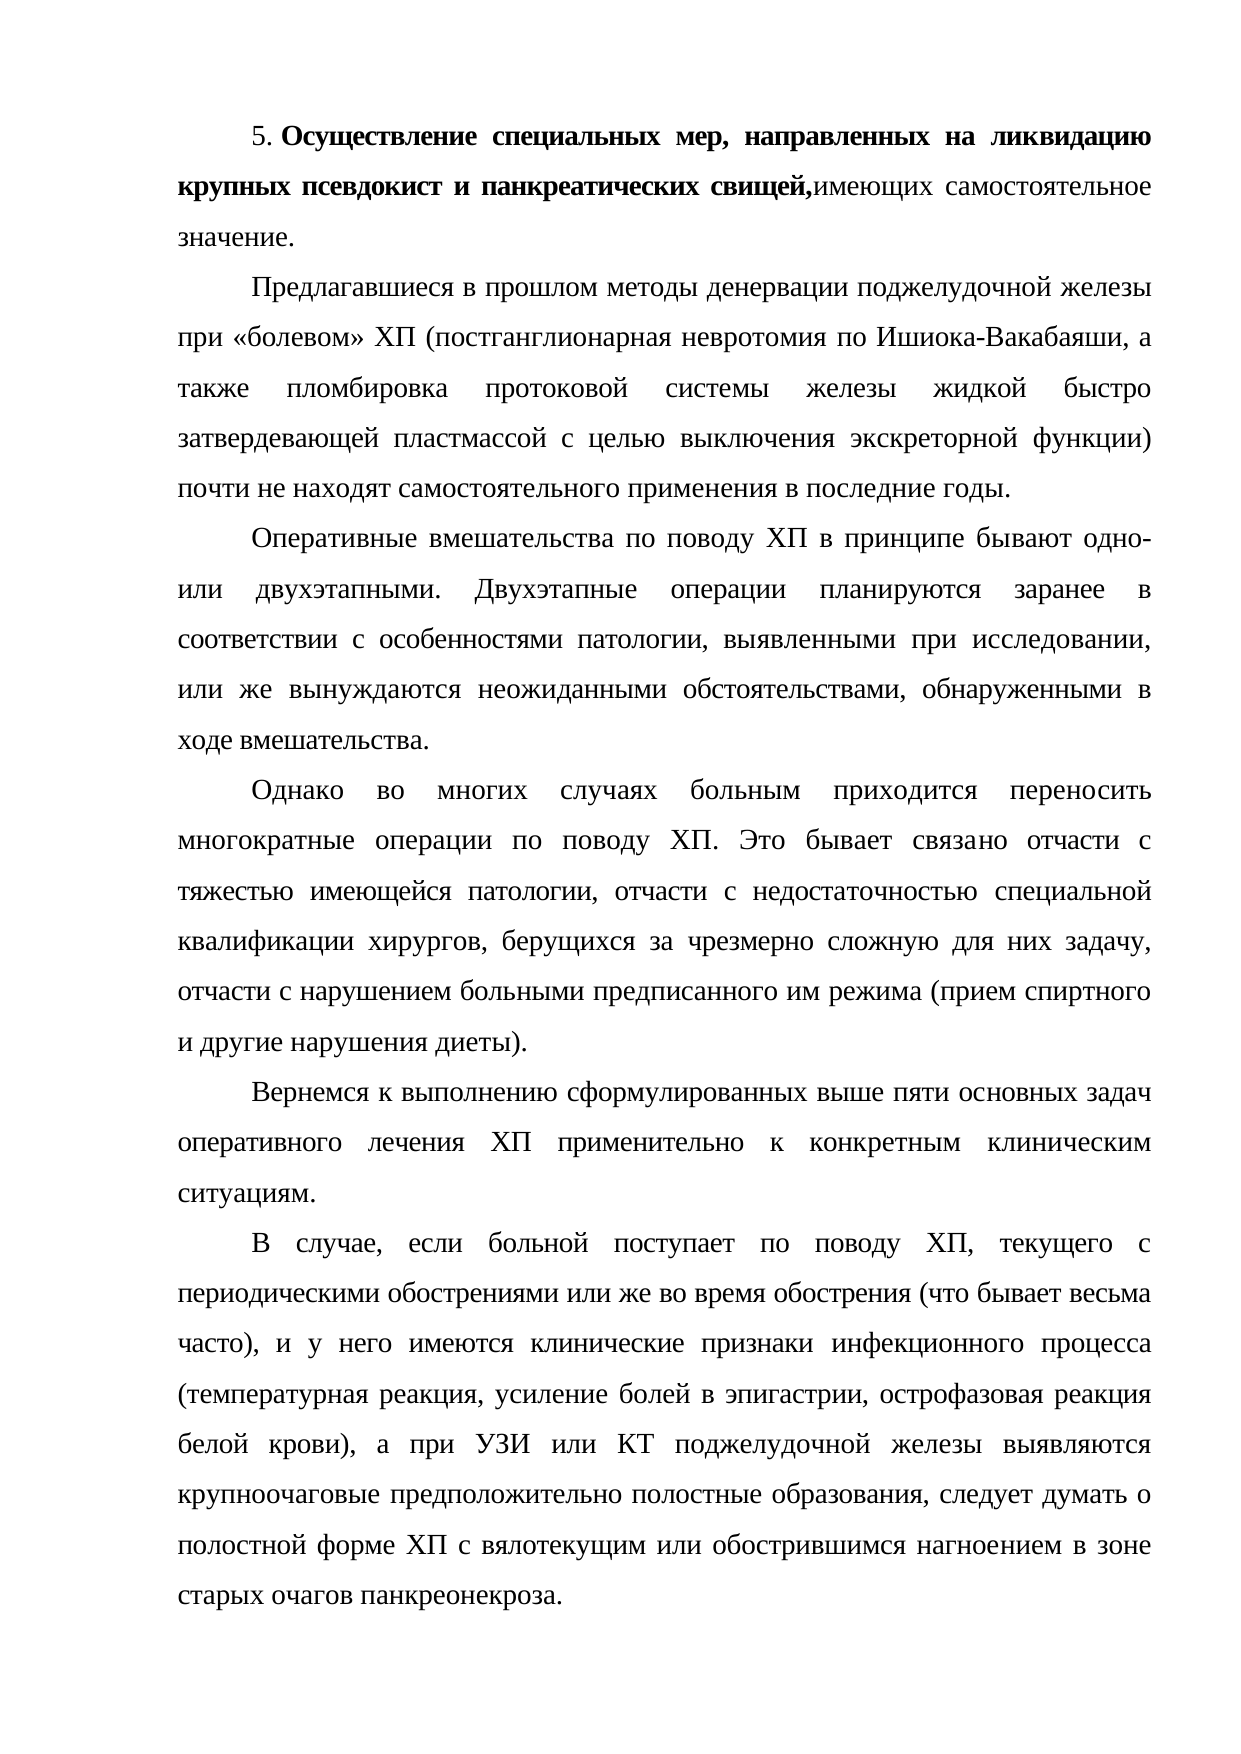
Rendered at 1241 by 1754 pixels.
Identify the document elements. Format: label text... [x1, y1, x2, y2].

text В случае, если больной поступает по поводу ХП, текущего с периодическими обострениями или же во время обострения (что бывает весьма часто), и у него имеются клинические признаки инфекционного процесса (температурная реакция, усиление болей в эпигастрии, острофазовая реакция белой крови), а при УЗИ или КТ поджелудочной железы выявляются крупноочаговые предположительно полостные образования, следует думать о полостной форме ХП с вялотекущим или обострившимся нагноением в зоне старых очагов панкреонекроза. [177, 1225, 1152, 1611]
text Оперативные вмешательства по поводу ХП в принципе бывают одно- или двухэтапными. Двухэтапные операции планируются заранее в соответствии с особенностями патологии, выявленными при исследовании, или же вынуждаются неожиданными обстоятельствами, обнаруженными в ходе вмешательства. [177, 521, 1152, 755]
text Предлагавшиеся в прошлом методы денервации поджелудочной железы при «болевом» ХП (постганглионарная невротомия по Ишиока-Вакабаяши, а также пломбировка протоковой системы железы жидкой быстро затвердевающей пластмассой с целью выключения экскреторной функции) почти не находят самостоятельного применения в последние годы. [177, 269, 1152, 504]
text Вернемся к выполнению сформулированных выше пяти основных задач оперативного лечения ХП применительно к конкретным клиническим ситуациям. [177, 1074, 1152, 1208]
text Однако во многих случаях больным приходится переносить многократные операции по поводу ХП. Это бывает связано отчасти с тяжестью имеющейся патологии, отчасти с недостаточностью специальной квалификации хирургов, берущихся за чрезмерно сложную для них задачу, отчасти с нарушением больными предписанного им режима (прием спиртного и другие нарушения диеты). [177, 772, 1152, 1057]
list Осуществление специальных мер, направленных на ликвидацию крупных псевдокист и панкреатических свищей,имеющих самостоятельное значение. [177, 118, 1152, 252]
